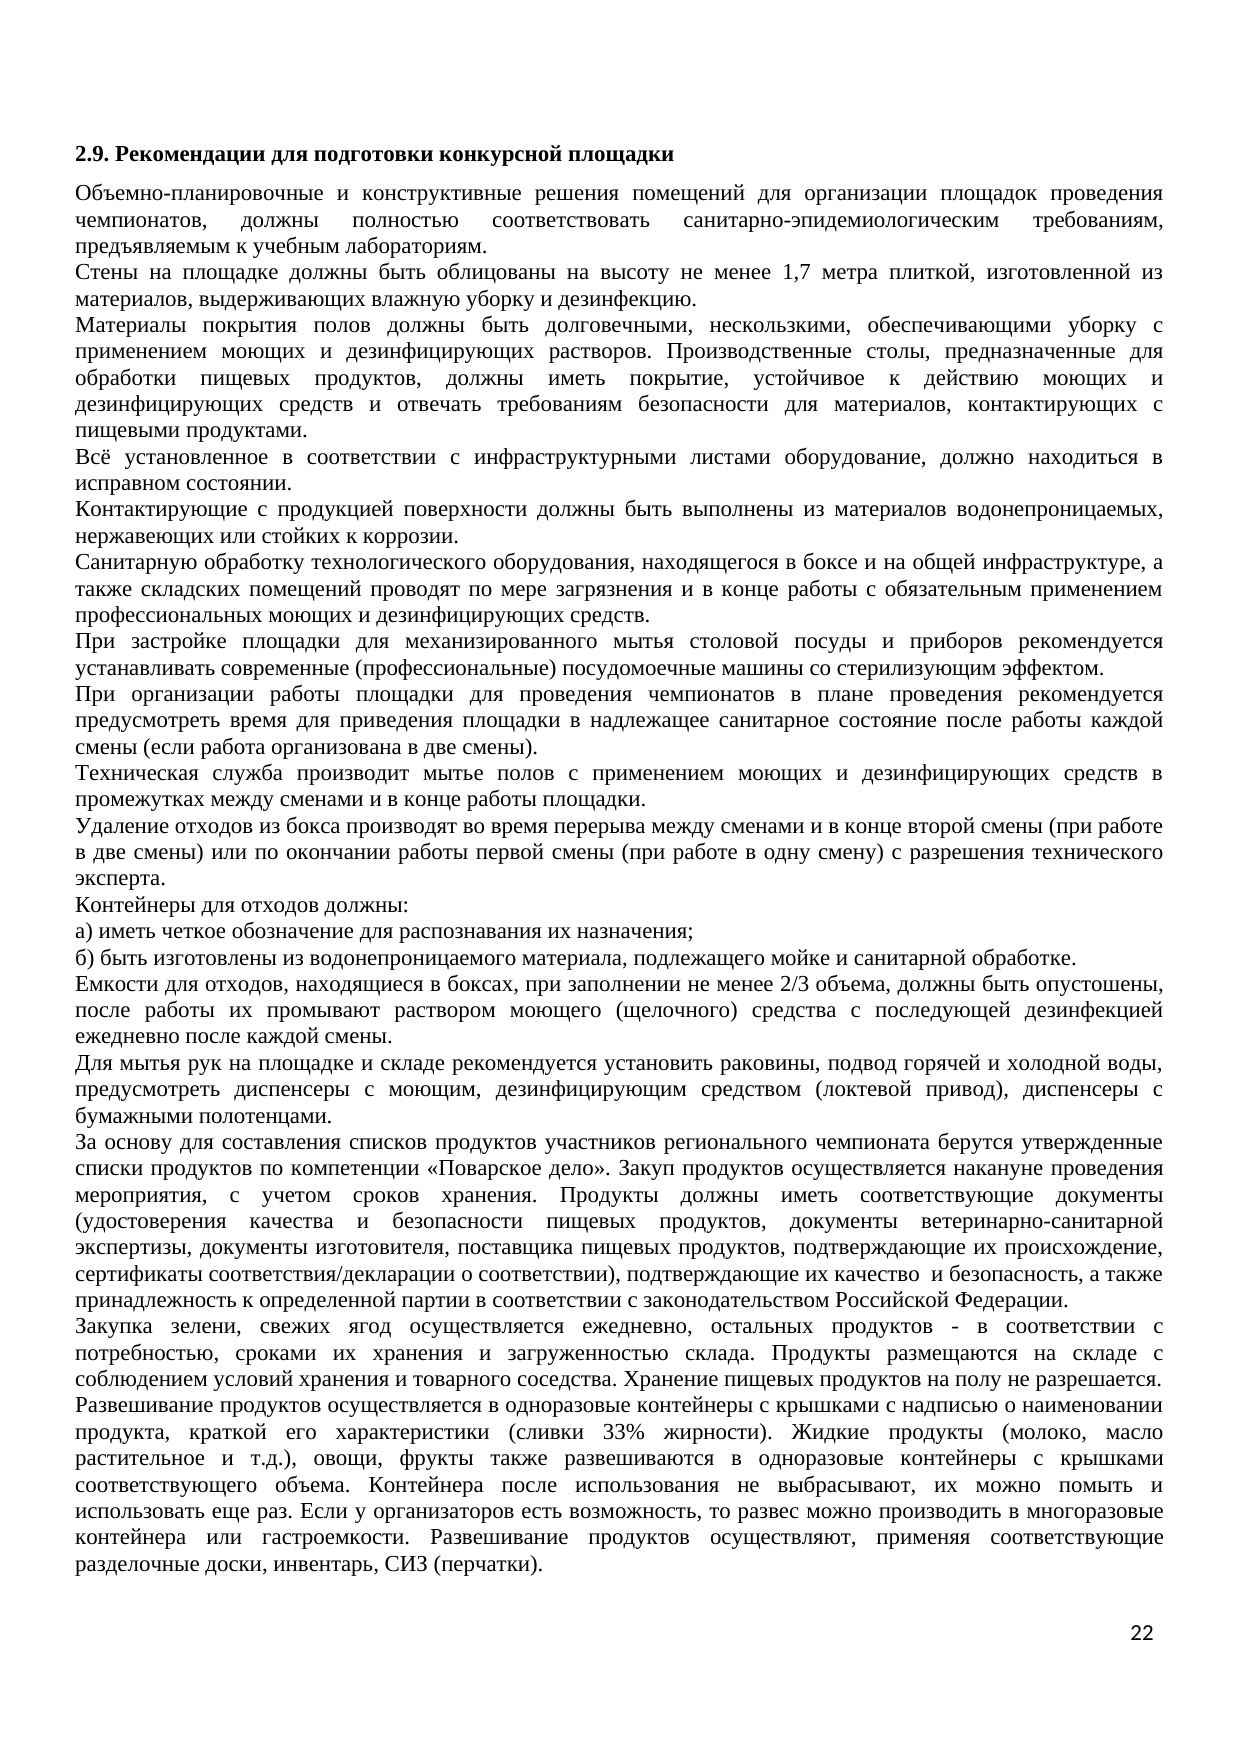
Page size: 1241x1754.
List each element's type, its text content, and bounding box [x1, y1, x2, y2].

text При застройке площадки для механизированного мытья столовой посуды и приборов рекомендуется устанавливать современные (профессиональные) посудомоечные машины со стерилизующим эффектом. [75, 627, 1165, 680]
text Развешивание продуктов осуществляется в одноразовые контейнеры с крышками с надписью о наименовании продукта, краткой его характеристики (сливки 33% жирности). Жидкие продукты (молоко, масло растительное и т.д.), овощи, фрукты также развешиваются в одноразовые контейнеры с крышками соответствующего объема. Контейнера после использования не выбрасывают, их можно помыть и использовать еще раз. Если у организаторов есть возможность, то развес можно производить в многоразовые контейнера или гастроемкости. Развешивание продуктов осуществляют, применяя соответствующие разделочные доски, инвентарь, СИЗ (перчатки). [75, 1392, 1165, 1576]
text Техническая служба производит мытье полов с применением моющих и дезинфицирующих средств в промежутках между сменами и в конце работы площадки. [75, 759, 1165, 812]
text 2.9. Рекомендации для подготовки конкурсной площадки [75, 140, 1165, 166]
text б) быть изготовлены из водонепроницаемого материала, подлежащего мойке и санитарной обработке. [75, 943, 1165, 970]
text При организации работы площадки для проведения чемпионатов в плане проведения рекомендуется предусмотреть время для приведения площадки в надлежащее санитарное состояние после работы каждой смены (если работа организована в две смены). [75, 680, 1165, 759]
text Материалы покрытия полов должны быть долговечными, нескользкими, обеспечивающими уборку с применением моющих и дезинфицирующих растворов. Производственные столы, предназначенные для обработки пищевых продуктов, должны иметь покрытие, устойчивое к действию моющих и дезинфицирующих средств и отвечать требованиям безопасности для материалов, контактирующих с пищевыми продуктами. [75, 311, 1165, 443]
text Контейнеры для отходов должны: [75, 891, 1165, 917]
text Емкости для отходов, находящиеся в боксах, при заполнении не менее 2/3 объема, должны быть опустошены, после работы их промывают раствором моющего (щелочного) средства с последующей дезинфекцией ежедневно после каждой смены. [75, 970, 1165, 1049]
text Санитарную обработку технологического оборудования, находящегося в боксе и на общей инфраструктуре, а также складских помещений проводят по мере загрязнения и в конце работы с обязательным применением профессиональных моющих и дезинфицирующих средств. [75, 548, 1165, 627]
text Удаление отходов из бокса производят во время перерыва между сменами и в конце второй смены (при работе в две смены) или по окончании работы первой смены (при работе в одну смену) с разрешения технического эксперта. [75, 812, 1165, 891]
text Стены на площадке должны быть облицованы на высоту не менее 1,7 метра плиткой, изготовленной из материалов, выдерживающих влажную уборку и дезинфекцию. [75, 258, 1165, 311]
text Для мытья рук на площадке и складе рекомендуется установить раковины, подвод горячей и холодной воды, предусмотреть диспенсеры с моющим, дезинфицирующим средством (локтевой привод), диспенсеры с бумажными полотенцами. [75, 1049, 1165, 1128]
text Объемно-планировочные и конструктивные решения помещений для организации площадок проведения чемпионатов, должны полностью соответствовать санитарно-эпидемиологическим требованиям, предъявляемым к учебным лабораториям. [75, 179, 1165, 258]
text Закупка зелени, свежих ягод осуществляется ежедневно, остальных продуктов - в соответствии с потребностью, сроками их хранения и загруженностью склада. Продукты размещаются на складе с соблюдением условий хранения и товарного соседства. Хранение пищевых продуктов на полу не разрешается. [75, 1312, 1165, 1392]
text Всё установленное в соответствии с инфраструктурными листами оборудование, должно находиться в исправном состоянии. [75, 443, 1165, 496]
text а) иметь четкое обозначение для распознавания их назначения; [75, 917, 1165, 943]
text Контактирующие с продукцией поверхности должны быть выполнены из материалов водонепроницаемых, нержавеющих или стойких к коррозии. [75, 496, 1165, 548]
text За основу для составления списков продуктов участников регионального чемпионата берутся утвержденные списки продуктов по компетенции «Поварское дело». Закуп продуктов осуществляется накануне проведения мероприятия, с учетом сроков хранения. Продукты должны иметь соответствующие документы (удостоверения качества и безопасности пищевых продуктов, документы ветеринарно-санитарной экспертизы, документы изготовителя, поставщика пищевых продуктов, подтверждающие их происхождение, сертификаты соответствия/декларации о соответствии), подтверждающие их качество и безопасность, а также принадлежность к определенной партии в соответствии с законодательством Российской Федерации. [75, 1128, 1165, 1312]
